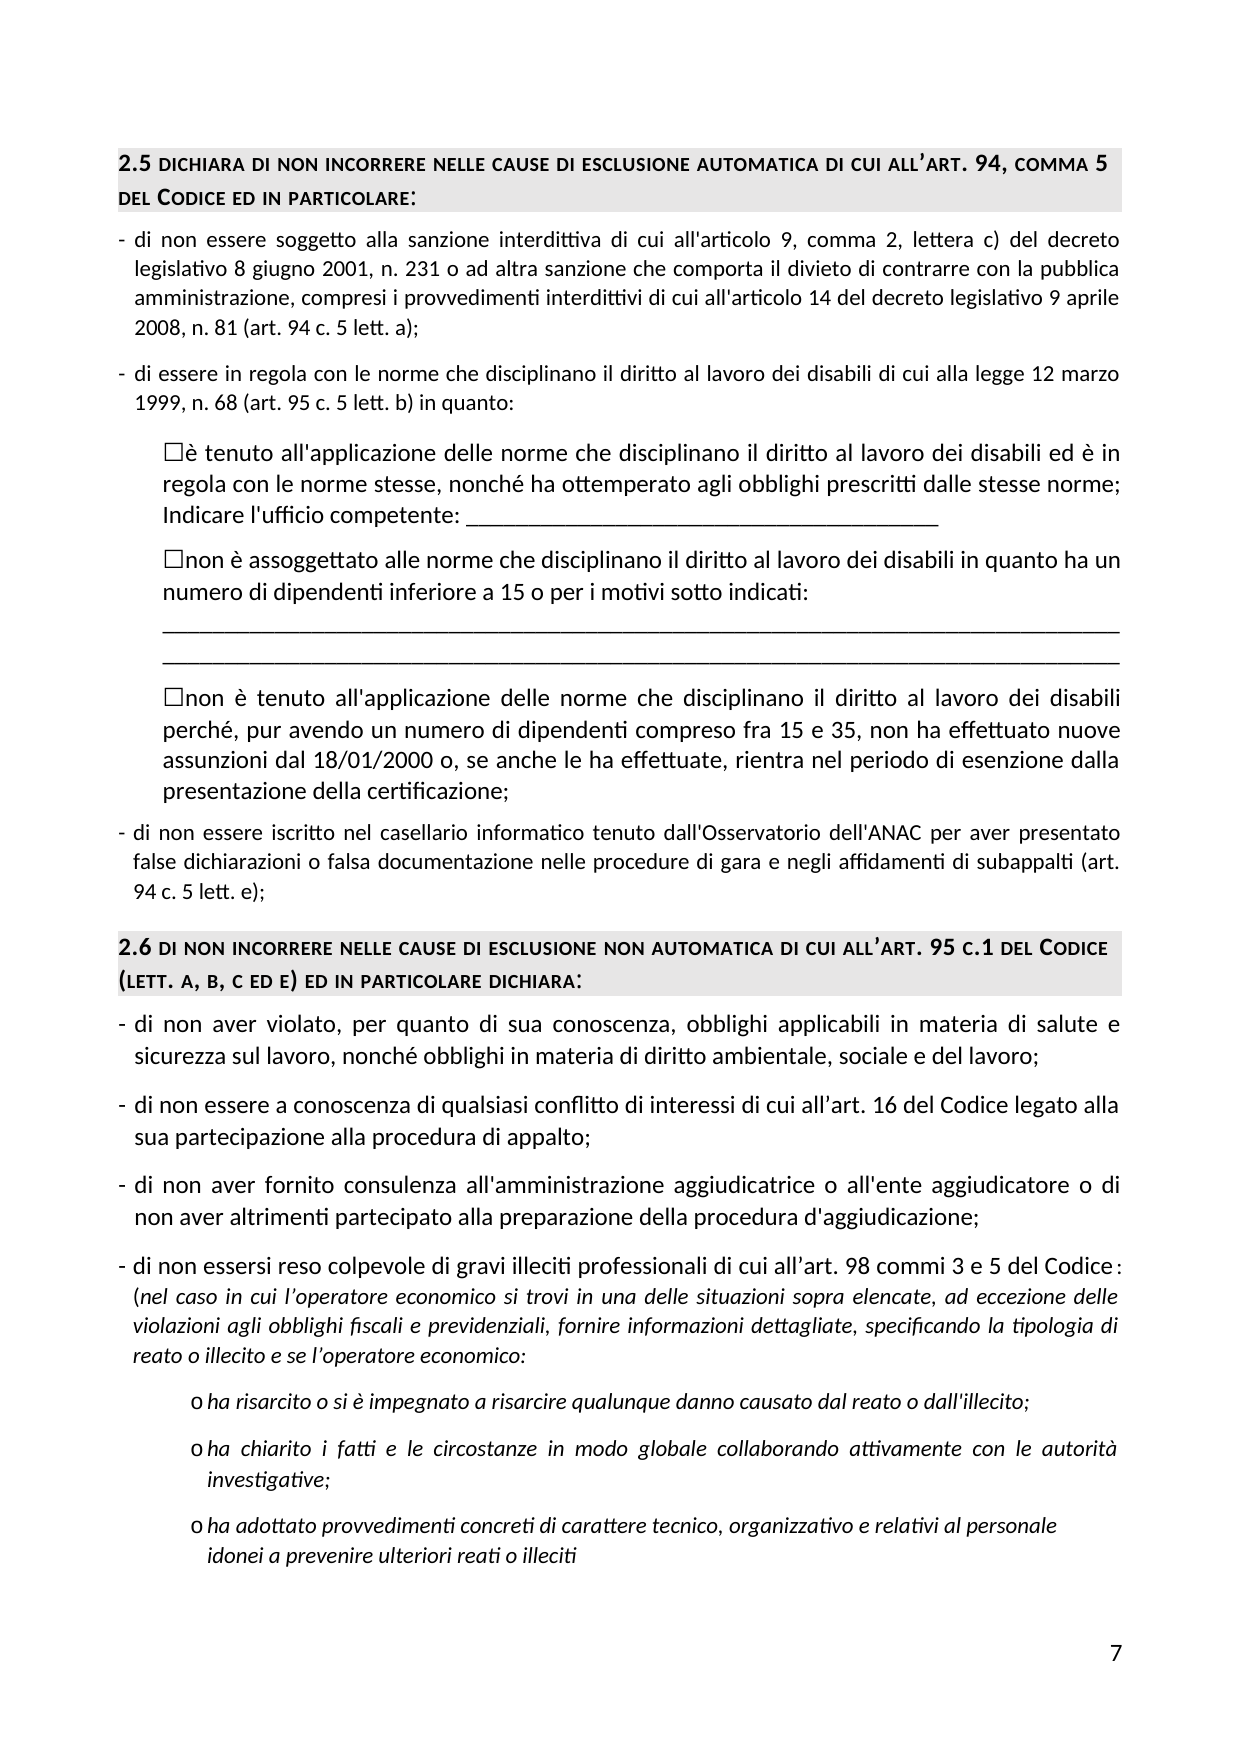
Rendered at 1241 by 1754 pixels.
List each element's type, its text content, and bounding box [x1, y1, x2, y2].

list di non essersi reso colpevole di gravi illeciti professionali di cui all’art. 98 commi 3 e 5 del Codice: (nel caso in cui l’operatore economico si trovi in una delle situazioni sopra elencate, ad eccezione delle violazioni agli obblighi fiscali e previdenziali, fornire informazioni dettagliate, specificando la tipologia di reato o illecito e se l’operatore economico: [118, 1250, 1122, 1369]
subtitle 2.5 dichiara di non incorrere nelle cause di esclusione automatica di cui all’art. 94, comma 5 del Codice ed in particolare: [118, 148, 1122, 212]
list di non essere iscritto nel casellario informatico tenuto dall'Osservatorio dell'ANAC per aver presentato false dichiarazioni o falsa documentazione nelle procedure di gara e negli affidamenti di subappalti (art. 94 c. 5 lett. e); [118, 818, 1122, 905]
list di essere in regola con le norme che disciplinano il diritto al lavoro dei disabili di cui alla legge 12 marzo 1999, n. 68 (art. 95 c. 5 lett. b) in quanto: [118, 359, 1122, 416]
list ha chiarito i fatti e le circostanze in modo globale collaborando attivamente con le autorità investigative; [190, 1434, 1122, 1493]
list di non aver fornito consulenza all'amministrazione aggiudicatrice o all'ente aggiudicatore o di non aver altrimenti partecipato alla preparazione della procedura d'aggiudicazione; [118, 1169, 1122, 1232]
text ☐non è tenuto all'applicazione delle norme che disciplinano il diritto al lavoro dei disabili perché, pur avendo un numero di dipendenti compreso fra 15 e 35, non ha effettuato nuove assunzioni dal 18/01/2000 o, se anche le ha effettuate, rientra nel periodo di esenzione dalla presentazione della certificazione; [162, 680, 1122, 806]
list ha adottato provvedimenti concreti di carattere tecnico, organizzativo e relativi al personale idonei a prevenire ulteriori reati o illeciti [190, 1511, 1122, 1569]
list ha risarcito o si è impegnato a risarcire qualunque danno causato dal reato o dall'illecito; [190, 1387, 1122, 1416]
list di non essere a conoscenza di qualsiasi conflitto di interessi di cui all’art. 16 del Codice legato alla sua partecipazione alla procedura di appalto; [118, 1089, 1122, 1151]
text ☐non è assoggettato alle norme che disciplinano il diritto al lavoro dei disabili in quanto ha un numero di dipendenti inferiore a 15 o per i motivi sotto indicati: __________________________________________________________________________________________________________________________________________________________ [162, 542, 1122, 667]
subtitle 2.6 di non incorrere nelle cause di esclusione non automatica di cui all’art. 95 c.1 del Codice (lett. a, b, c ed e) ed in particolare dichiara: [118, 931, 1122, 996]
text ☐è tenuto all'applicazione delle norme che disciplinano il diritto al lavoro dei disabili ed è in regola con le norme stesse, nonché ha ottemperato agli obblighi prescritti dalle stesse norme; Indicare l'ufficio competente: ______________________________________ [162, 434, 1122, 529]
list di non aver violato, per quanto di sua conoscenza, obblighi applicabili in materia di salute e sicurezza sul lavoro, nonché obblighi in materia di diritto ambientale, sociale e del lavoro; [118, 1008, 1122, 1071]
list di non essere soggetto alla sanzione interdittiva di cui all'articolo 9, comma 2, lettera c) del decreto legislativo 8 giugno 2001, n. 231 o ad altra sanzione che comporta il divieto di contrarre con la pubblica amministrazione, compresi i provvedimenti interdittivi di cui all'articolo 14 del decreto legislativo 9 aprile 2008, n. 81 (art. 94 c. 5 lett. a); [118, 225, 1122, 341]
